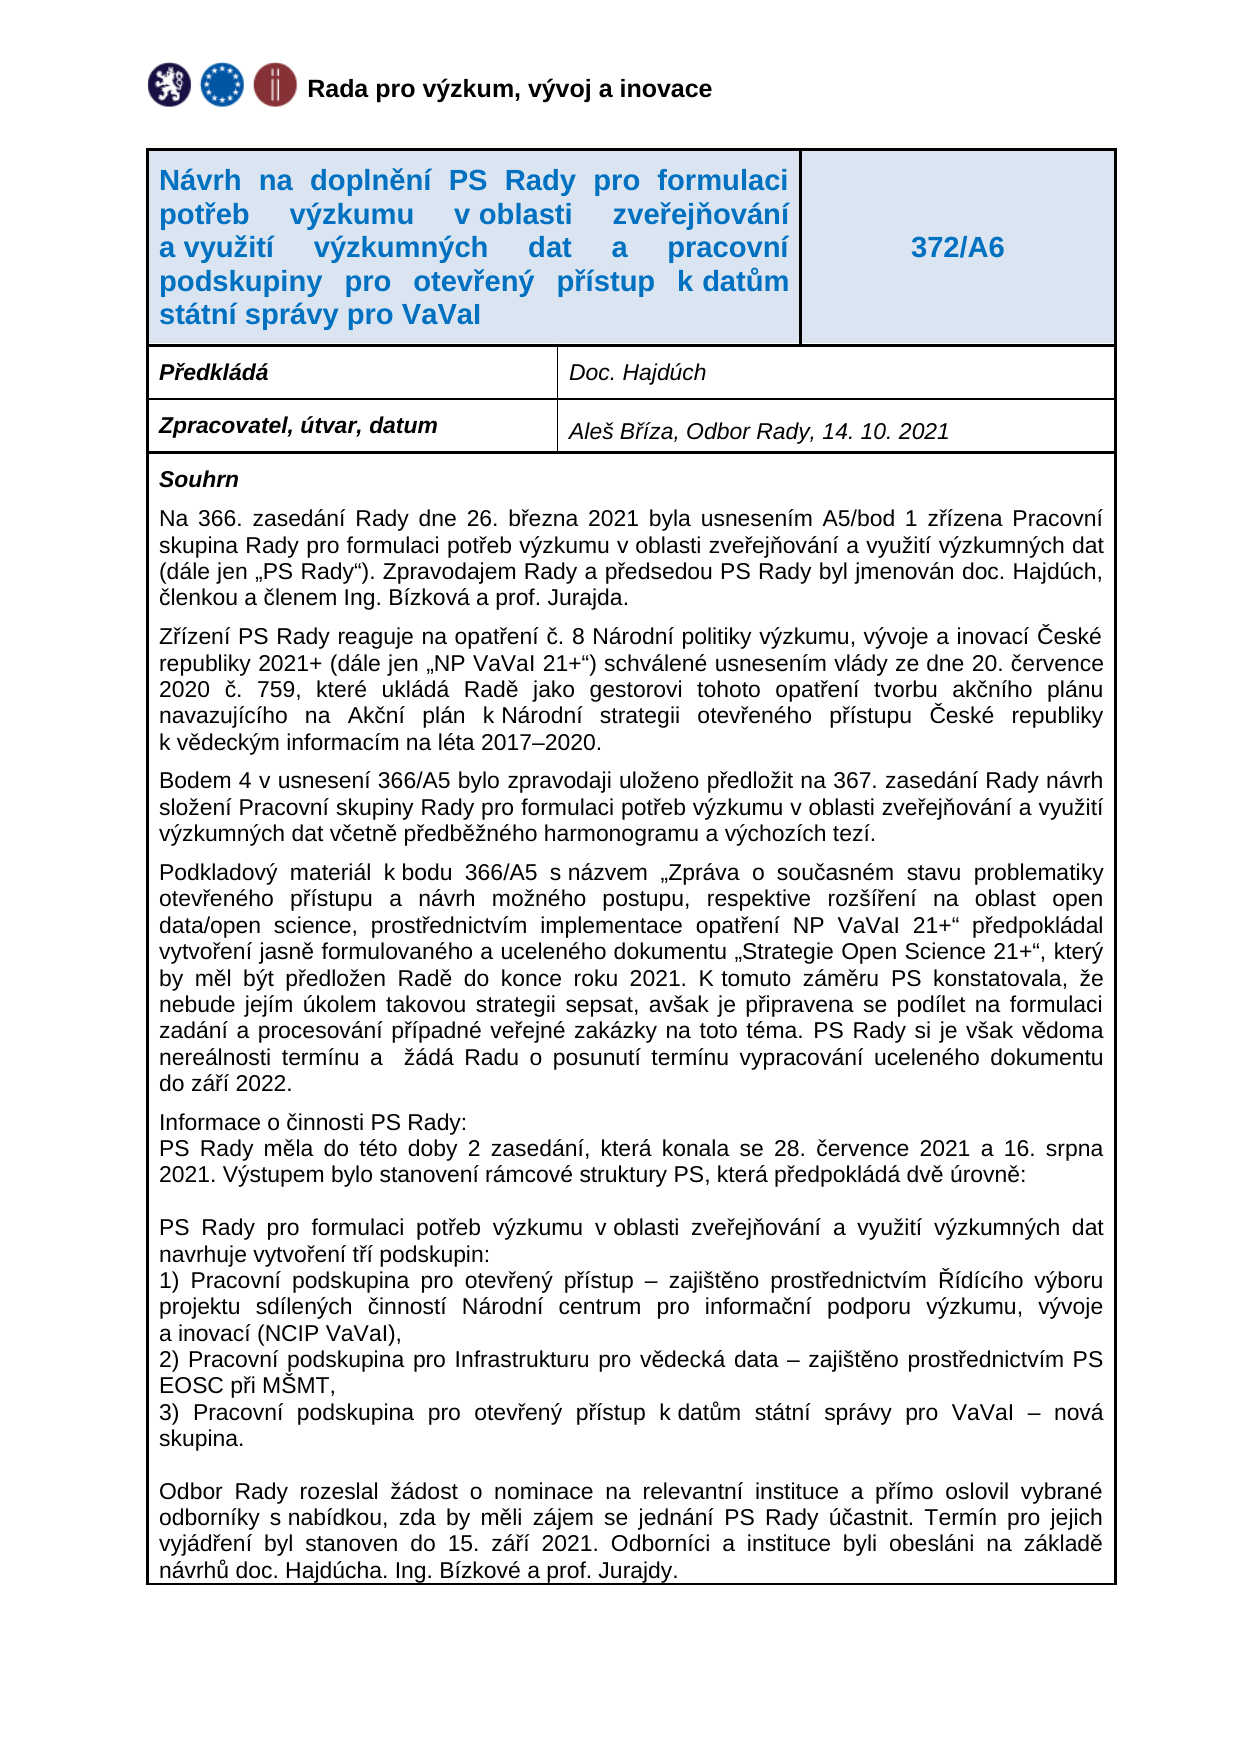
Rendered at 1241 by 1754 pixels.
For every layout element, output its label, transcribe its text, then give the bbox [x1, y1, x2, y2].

table_header 372/A6 [802, 151, 1114, 343]
picture [147, 62, 298, 108]
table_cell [149, 454, 1114, 1583]
table_cell Předkládá [149, 347, 557, 398]
table_cell Doc. Hajdúch [558, 347, 1114, 398]
table_header Návrh na doplnění PS Rady pro formulaci potřeb výzkumu v oblasti zveřejňování a využití výzkumných dat a pracovní podskupiny pro otevřený přístup k datům státní správy pro VaVaI [149, 151, 799, 343]
table_cell Zpracovatel, útvar, datum [149, 400, 557, 451]
table_cell Aleš Bříza, Odbor Rady, 14. 10. 2021 [558, 400, 1114, 451]
